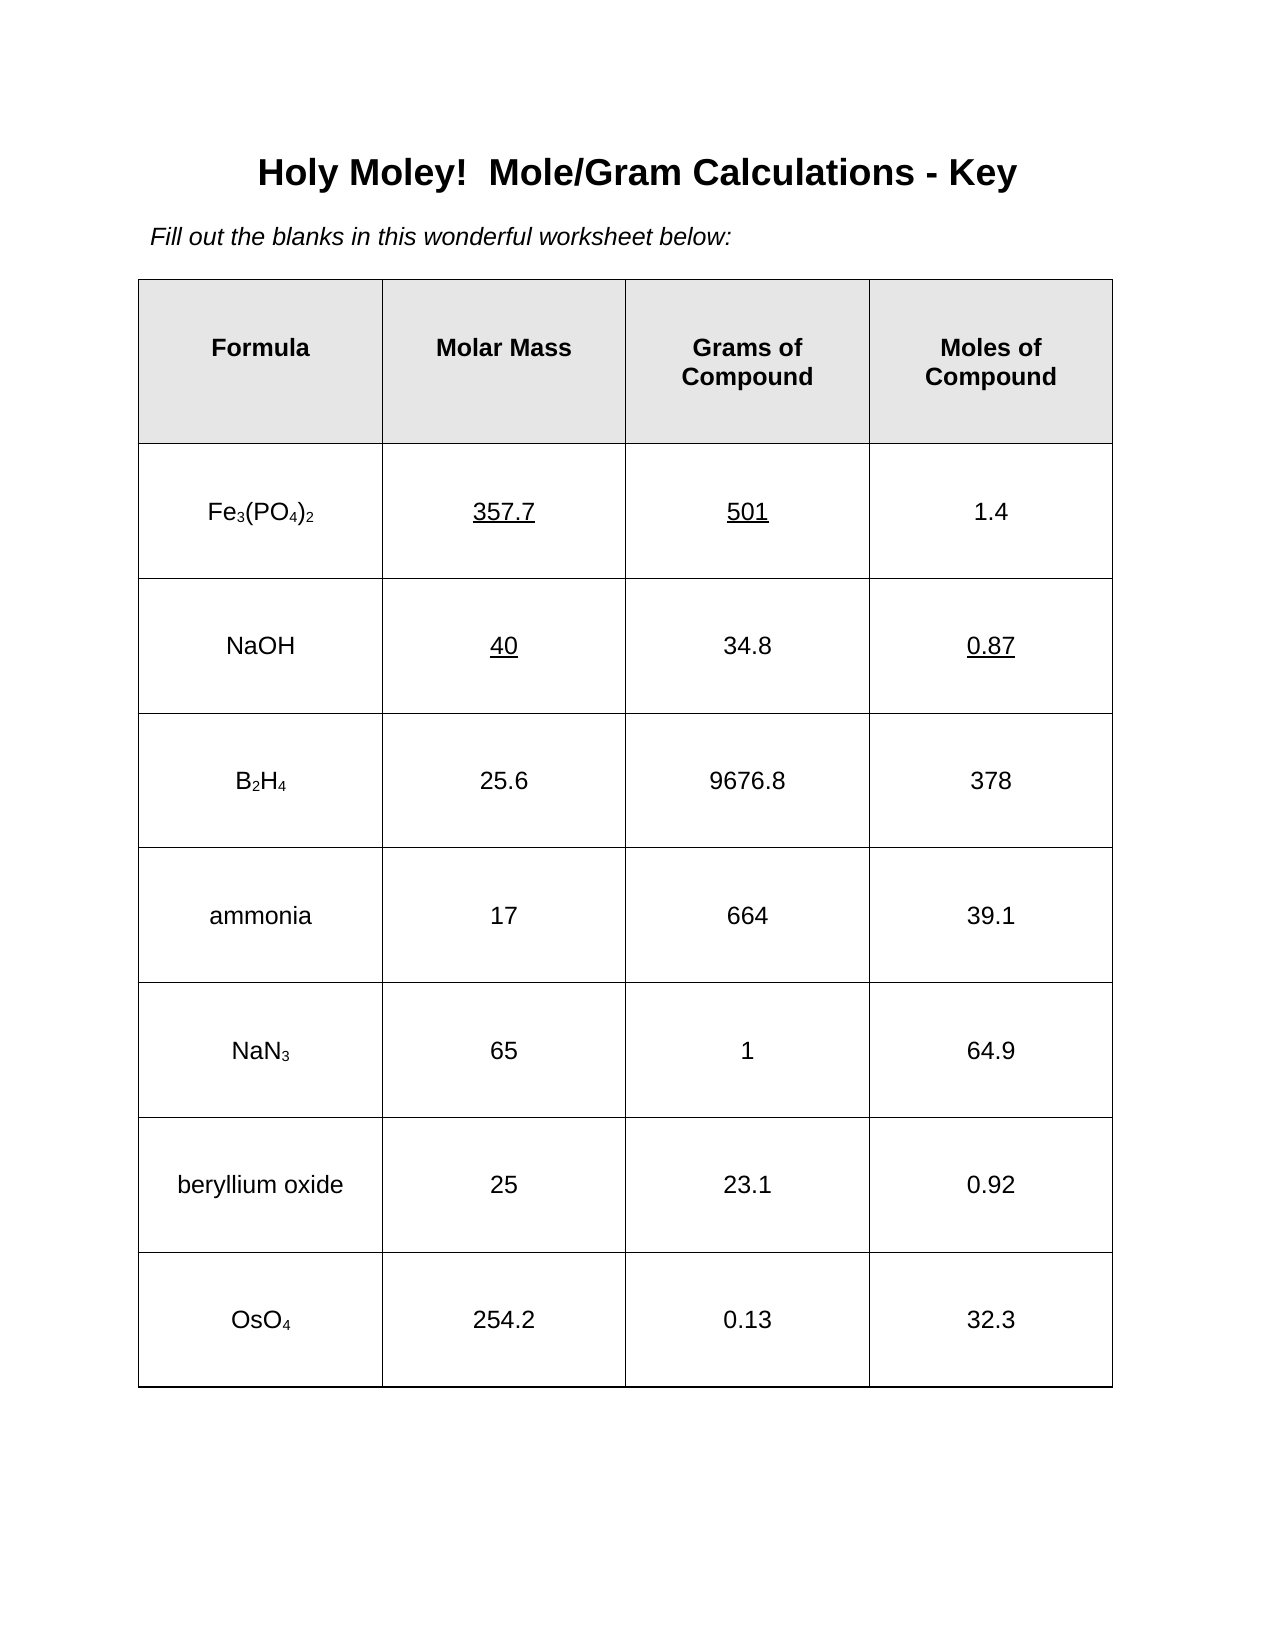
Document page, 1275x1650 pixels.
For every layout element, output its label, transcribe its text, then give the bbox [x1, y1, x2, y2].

table_header Formula [139, 280, 382, 443]
table_cell 34.8 [626, 579, 869, 712]
table_cell beryllium oxide [139, 1118, 382, 1252]
table_cell 32.3 [870, 1253, 1112, 1386]
table_cell 0.87 [870, 579, 1112, 712]
table_cell 39.1 [870, 848, 1112, 982]
text Holy Moley! Mole/Gram Calculations - Key [150, 150, 1125, 193]
table_header Molar Mass [383, 280, 625, 443]
table_cell OsO4 [139, 1253, 382, 1386]
table_cell 17 [383, 848, 625, 982]
table_cell 501 [626, 444, 869, 578]
table_cell 378 [870, 714, 1112, 847]
table_cell 1.4 [870, 444, 1112, 578]
table_header Grams of Compound [626, 280, 869, 443]
table_cell Fe3(PO4)2 [139, 444, 382, 578]
table_cell 1 [626, 983, 869, 1117]
table_cell 357.7 [383, 444, 625, 578]
table_cell 64.9 [870, 983, 1112, 1117]
table_cell 23.1 [626, 1118, 869, 1252]
table_cell 25.6 [383, 714, 625, 847]
table_cell NaOH [139, 579, 382, 712]
table_cell B2H4 [139, 714, 382, 847]
table_cell 25 [383, 1118, 625, 1252]
table_cell ammonia [139, 848, 382, 982]
table_cell 0.13 [626, 1253, 869, 1386]
table_header Moles of Compound [870, 280, 1112, 443]
table_cell 40 [383, 579, 625, 712]
table_cell 9676.8 [626, 714, 869, 847]
table_cell 254.2 [383, 1253, 625, 1386]
table_cell 65 [383, 983, 625, 1117]
table_cell 0.92 [870, 1118, 1112, 1252]
text Fill out the blanks in this wonderful worksheet below: [150, 222, 1125, 251]
table_cell NaN3 [139, 983, 382, 1117]
table_cell 664 [626, 848, 869, 982]
